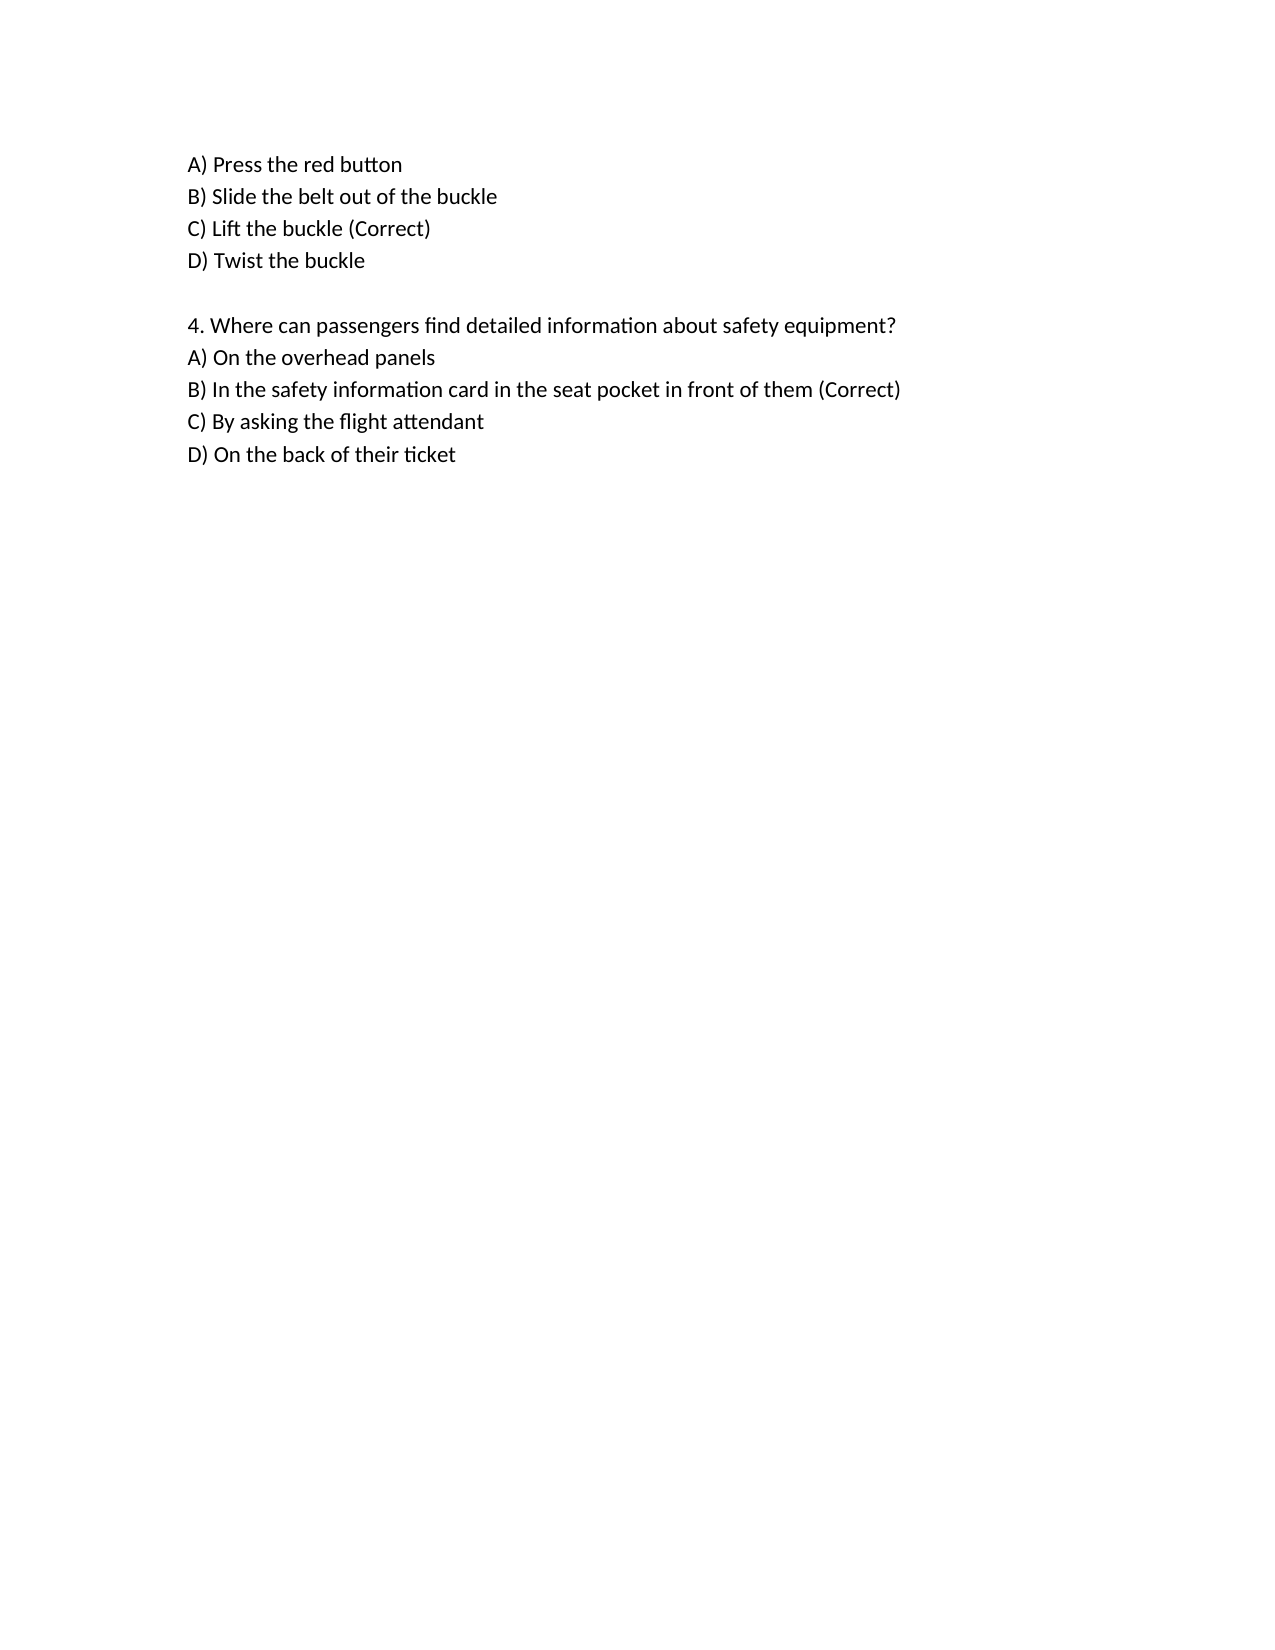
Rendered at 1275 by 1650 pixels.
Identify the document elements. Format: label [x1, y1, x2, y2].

text [187, 150, 1087, 468]
